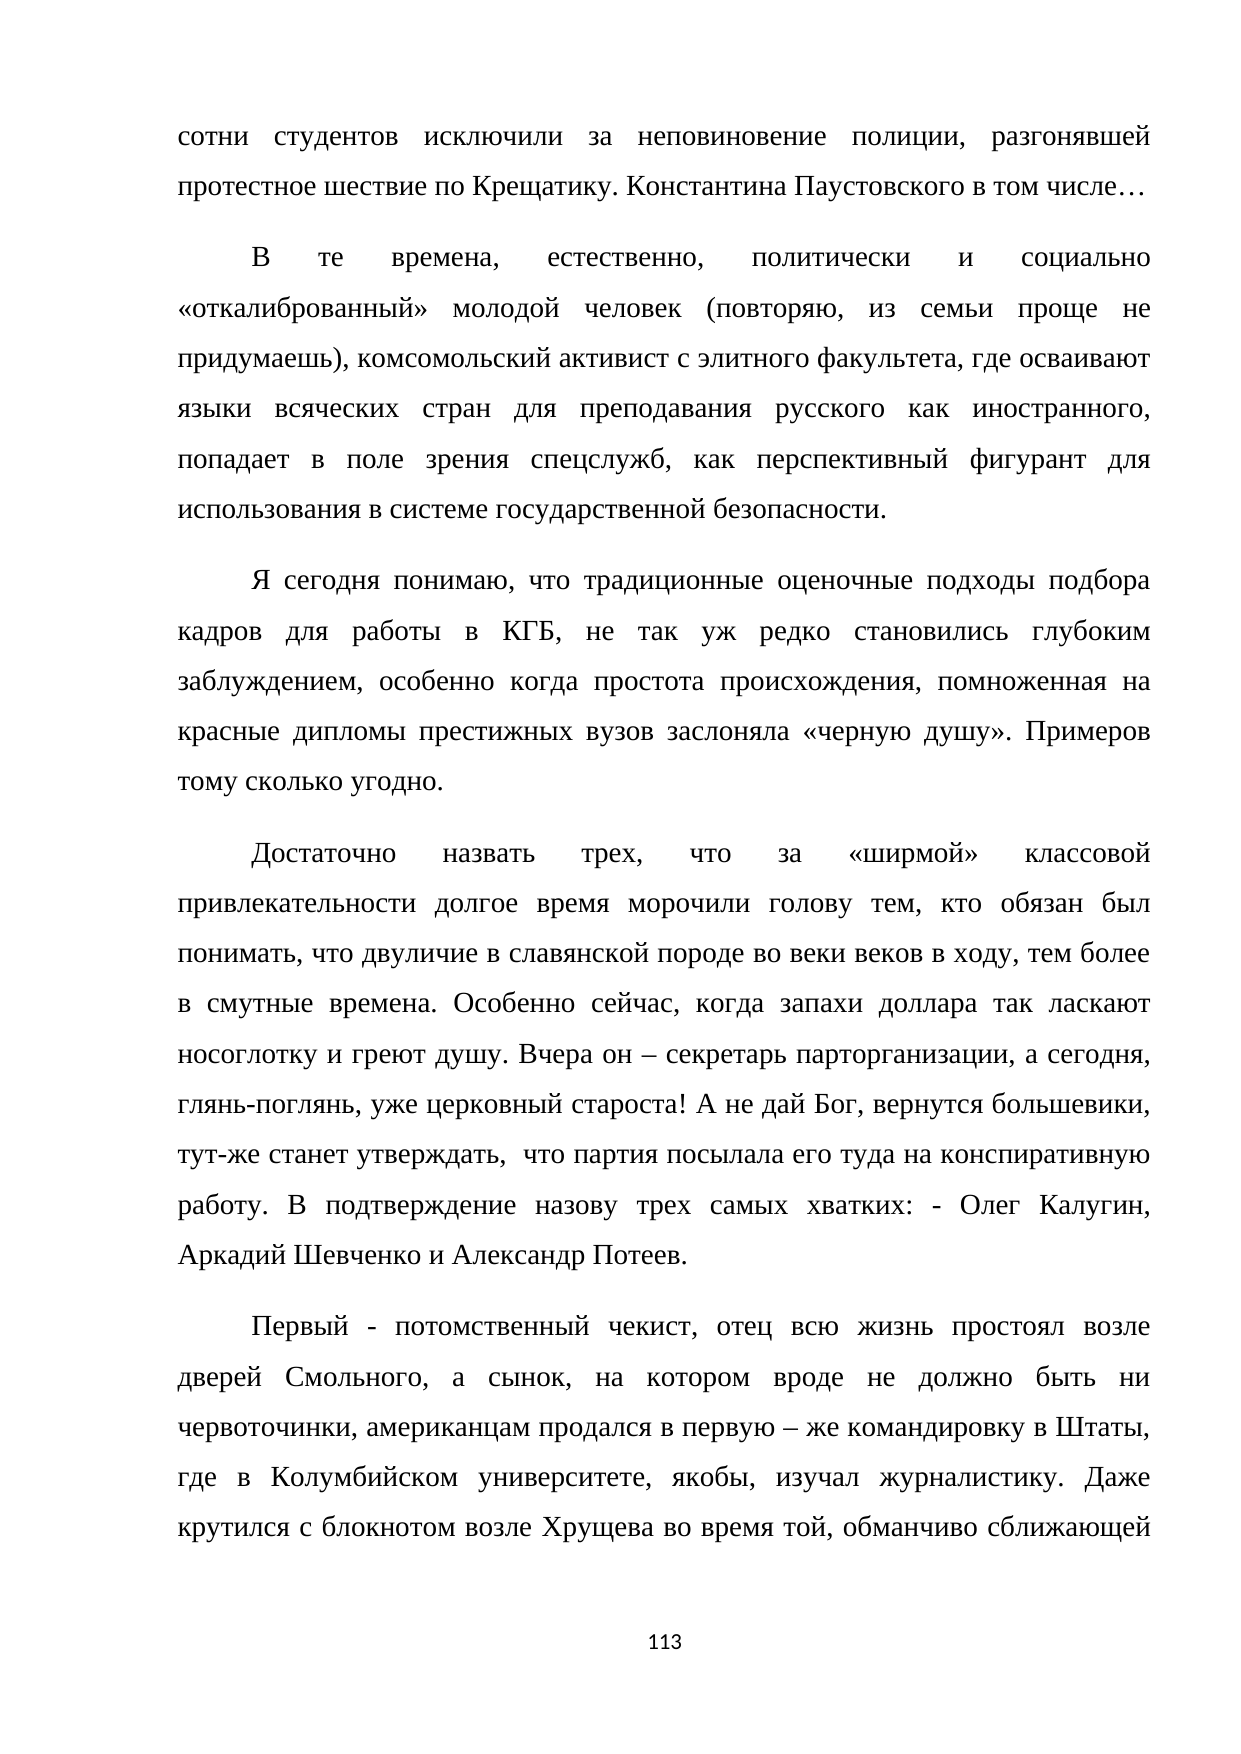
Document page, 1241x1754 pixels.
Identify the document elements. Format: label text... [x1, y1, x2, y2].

text В те времена, естественно, политически и социально «откалиброванный» молодой человек (повторяю, из семьи проще не придумаешь), комсомольский активист с элитного факультета, где осваивают языки всяческих стран для преподавания русского как иностранного, попадает в поле зрения спецслужб, как перспективный фигурант для использования в системе государственной безопасности. [177, 239, 1152, 525]
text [177, 1308, 1152, 1543]
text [177, 118, 1152, 202]
text Достаточно назвать трех, что за «ширмой» классовой привлекательности долгое время морочили голову тем, кто обязан был понимать, что двуличие в славянской породе во веки веков в ходу, тем более в смутные времена. Особенно сейчас, когда запахи доллара так ласкают носоглотку и греют душу. Вчера он – секретарь парторганизации, а сегодня, глянь-поглянь, уже церковный староста! А не дай Бог, вернутся большевики, тут-же станет утверждать, что партия посылала его туда на конспиративную работу. В подтверждение назову трех самых хватких: - Олег Калугин, Аркадий Шевченко и Александр Потеев. [177, 835, 1152, 1271]
text Я сегодня понимаю, что традиционные оценочные подходы подбора кадров для работы в КГБ, не так уж редко становились глубоким заблуждением, особенно когда простота происхождения, помноженная на красные дипломы престижных вузов заслоняла «черную душу». Примеров тому сколько угодно. [177, 562, 1152, 797]
